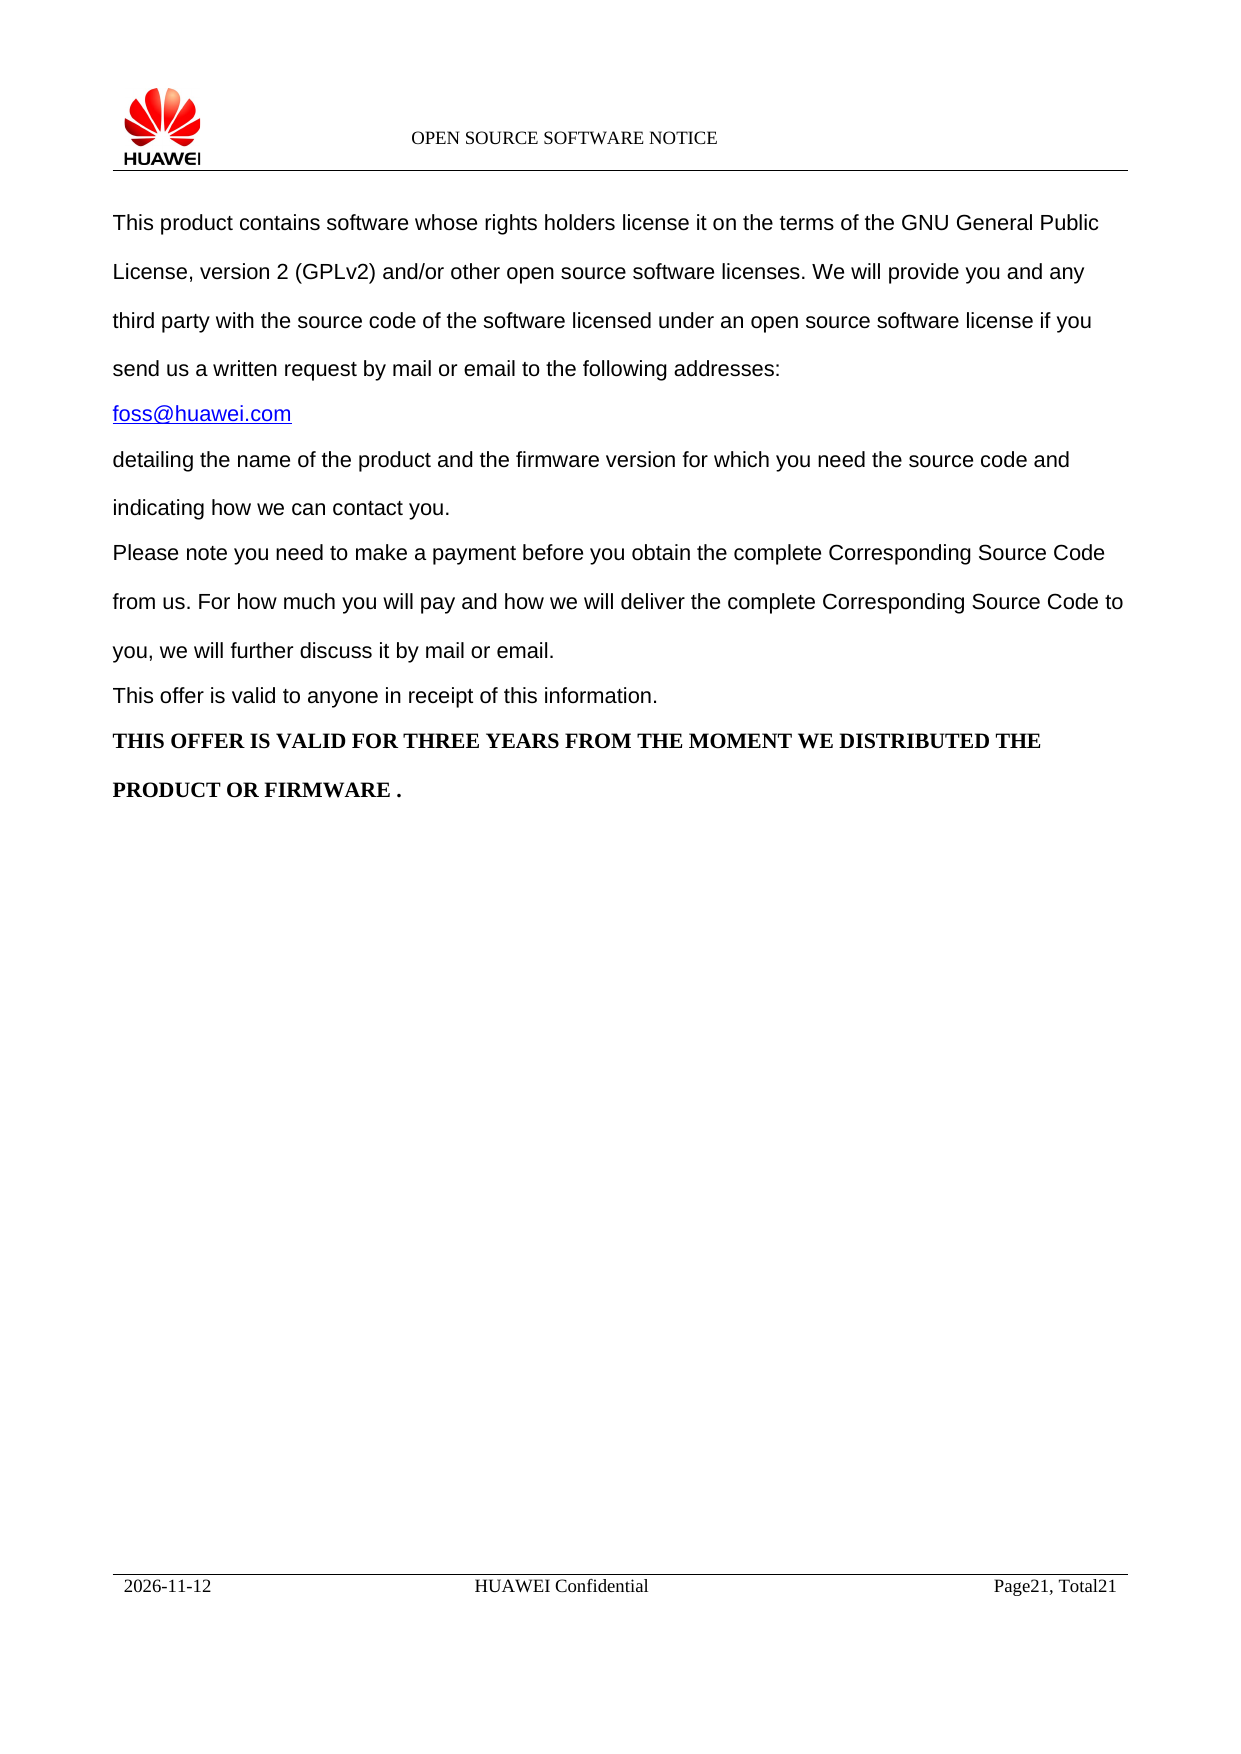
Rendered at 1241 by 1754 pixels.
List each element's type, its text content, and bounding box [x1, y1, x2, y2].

text foss@huawei.com [112, 398, 1128, 430]
text This offer is valid for three years from the moment we distributed the product or firmware . [112, 724, 1128, 806]
text detailing the name of the product and the firmware version for which you need the source code and indicating how we can contact you. [112, 443, 1128, 524]
picture [124, 88, 201, 165]
text Please note you need to make a payment before you obtain the complete Corresponding Source Code from us. For how much you will pay and how we will deliver the complete Corresponding Source Code to you, we will further discuss it by mail or email. [112, 537, 1128, 667]
text This product contains software whose rights holders license it on the terms of the GNU General Public License, version 2 (GPLv2) and/or other open source software licenses. We will provide you and any third party with the source code of the software licensed under an open source software license if you send us a written request by mail or email to the following addresses: [112, 206, 1128, 385]
text This offer is valid to anyone in receipt of this information. [112, 679, 1128, 712]
